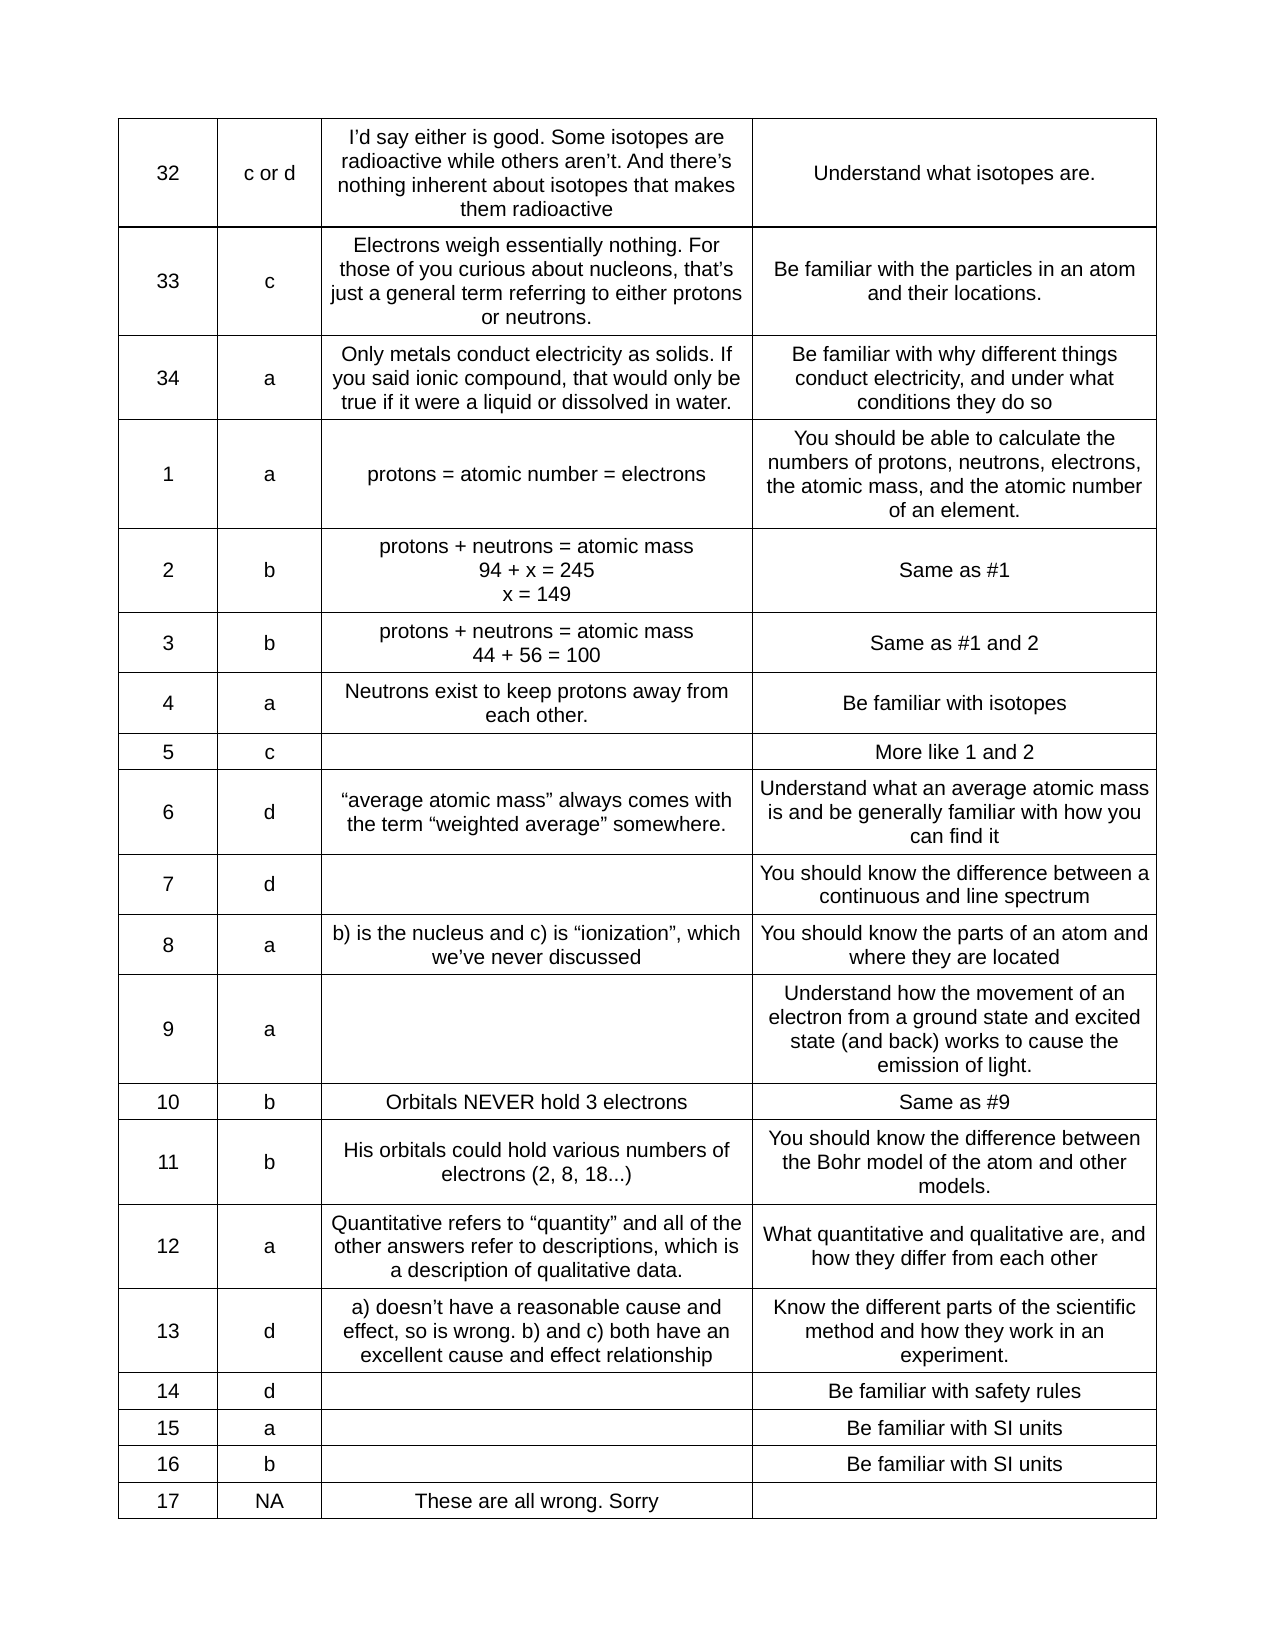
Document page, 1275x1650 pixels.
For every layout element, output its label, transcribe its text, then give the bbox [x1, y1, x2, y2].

table_cell Same as #1 [753, 529, 1156, 612]
table_cell 11 [119, 1120, 217, 1203]
table_cell [322, 975, 752, 1083]
table_cell Be familiar with safety rules [753, 1373, 1156, 1409]
table_cell a [218, 420, 321, 527]
table_cell I’d say either is good. Some isotopes are radioactive while others aren’t. And there’s nothing inherent about isotopes that makes them radioactive [322, 119, 752, 226]
table_cell 5 [119, 734, 217, 769]
table_cell Be familiar with SI units [753, 1446, 1156, 1482]
table_cell These are all wrong. Sorry [322, 1483, 752, 1518]
table_cell a [218, 915, 321, 974]
table_cell 16 [119, 1446, 217, 1482]
table_cell You should know the parts of an atom and where they are located [753, 915, 1156, 974]
table_cell Only metals conduct electricity as solids. If you said ionic compound, that would only be true if it were a liquid or dissolved in water. [322, 336, 752, 419]
table_cell You should know the difference between a continuous and line spectrum [753, 855, 1156, 914]
table_cell NA [218, 1483, 321, 1518]
table_cell 3 [119, 613, 217, 672]
table_cell protons = atomic number = electrons [322, 420, 752, 527]
table_cell [322, 1373, 752, 1409]
table_cell 13 [119, 1289, 217, 1372]
table_cell c [218, 228, 321, 335]
table_cell 2 [119, 529, 217, 612]
table_cell d [218, 855, 321, 914]
table_cell b [218, 1446, 321, 1482]
table_cell Be familiar with why different things conduct electricity, and under what conditions they do so [753, 336, 1156, 419]
table_cell a [218, 336, 321, 419]
table_cell b [218, 613, 321, 672]
table_cell His orbitals could hold various numbers of electrons (2, 8, 18...) [322, 1120, 752, 1203]
table_cell d [218, 770, 321, 853]
table_cell What quantitative and qualitative are, and how they differ from each other [753, 1205, 1156, 1288]
table_cell Know the different parts of the scientific method and how they work in an experiment. [753, 1289, 1156, 1372]
table_cell Understand how the movement of an electron from a ground state and excited state (and back) works to cause the emission of light. [753, 975, 1156, 1083]
table_cell Quantitative refers to “quantity” and all of the other answers refer to descriptions, which is a description of qualitative data. [322, 1205, 752, 1288]
table_cell protons + neutrons = atomic mass 44 + 56 = 100 [322, 613, 752, 672]
table_cell Be familiar with the particles in an atom and their locations. [753, 228, 1156, 335]
table_cell b [218, 1120, 321, 1203]
table_cell [322, 1446, 752, 1482]
table_cell Be familiar with isotopes [753, 673, 1156, 733]
table_cell d [218, 1289, 321, 1372]
table_cell 4 [119, 673, 217, 733]
table_cell a [218, 1205, 321, 1288]
table_cell More like 1 and 2 [753, 734, 1156, 769]
table_cell Orbitals NEVER hold 3 electrons [322, 1084, 752, 1119]
table_cell [322, 855, 752, 914]
table_cell 34 [119, 336, 217, 419]
table_cell Understand what an average atomic mass is and be generally familiar with how you can find it [753, 770, 1156, 853]
table_cell Same as #1 and 2 [753, 613, 1156, 672]
table_cell Same as #9 [753, 1084, 1156, 1119]
table_cell [322, 1410, 752, 1445]
table_cell Be familiar with SI units [753, 1410, 1156, 1445]
table_cell a [218, 673, 321, 733]
table_cell 15 [119, 1410, 217, 1445]
table_cell You should be able to calculate the numbers of protons, neutrons, electrons, the atomic mass, and the atomic number of an element. [753, 420, 1156, 527]
table_cell a [218, 975, 321, 1083]
table_cell c or d [218, 119, 321, 226]
table_cell 12 [119, 1205, 217, 1288]
table_cell “average atomic mass” always comes with the term “weighted average” somewhere. [322, 770, 752, 853]
table_cell You should know the difference between the Bohr model of the atom and other models. [753, 1120, 1156, 1203]
table_cell 10 [119, 1084, 217, 1119]
table_cell b [218, 1084, 321, 1119]
table_cell 6 [119, 770, 217, 853]
table_cell protons + neutrons = atomic mass 94 + x = 245 x = 149 [322, 529, 752, 612]
table_cell a) doesn’t have a reasonable cause and effect, so is wrong. b) and c) both have an excellent cause and effect relationship [322, 1289, 752, 1372]
table_cell 14 [119, 1373, 217, 1409]
table_cell 9 [119, 975, 217, 1083]
table_cell b) is the nucleus and c) is “ionization”, which we’ve never discussed [322, 915, 752, 974]
table_cell [322, 734, 752, 769]
table_cell Electrons weigh essentially nothing. For those of you curious about nucleons, that’s just a general term referring to either protons or neutrons. [322, 228, 752, 335]
table_cell 17 [119, 1483, 217, 1518]
table_cell [753, 1483, 1156, 1518]
table_cell Neutrons exist to keep protons away from each other. [322, 673, 752, 733]
table_cell 1 [119, 420, 217, 527]
table_cell b [218, 529, 321, 612]
table_cell d [218, 1373, 321, 1409]
table_cell 7 [119, 855, 217, 914]
table_cell a [218, 1410, 321, 1445]
table_cell 33 [119, 228, 217, 335]
table_cell Understand what isotopes are. [753, 119, 1156, 226]
table_cell c [218, 734, 321, 769]
table_cell 32 [119, 119, 217, 226]
table_cell 8 [119, 915, 217, 974]
